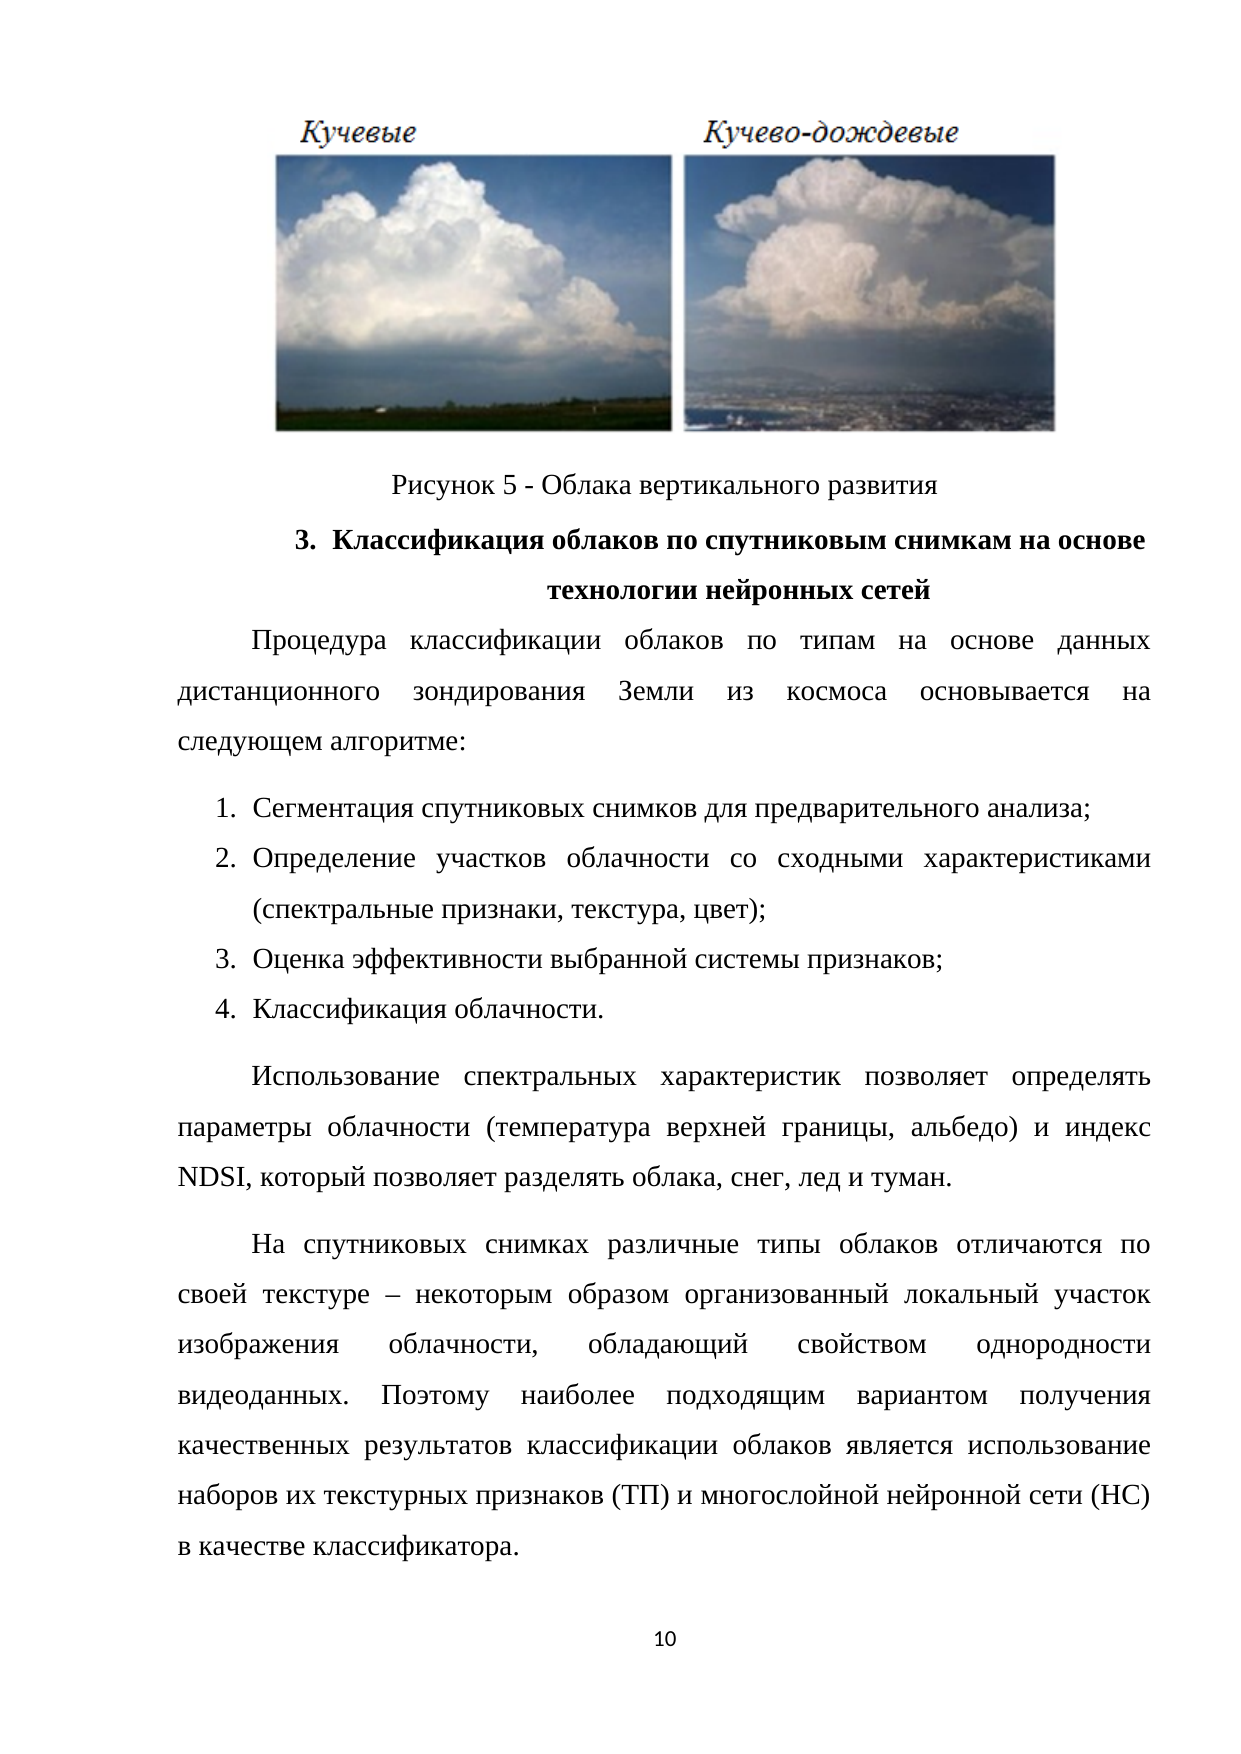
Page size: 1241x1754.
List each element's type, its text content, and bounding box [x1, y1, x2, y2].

picture [267, 118, 1062, 437]
list Классификация облачности. [215, 991, 1152, 1025]
text На спутниковых снимках различные типы облаков отличаются по своей текстуре – некоторым образом организованный локальный участок изображения облачности, обладающий свойством однородности видеоданных. Поэтому наиболее подходящим вариантом получения качественных результатов классификации облаков является использование наборов их текстурных признаков (ТП) и многослойной нейронной сети (НС) в качестве классификатора. [177, 1226, 1152, 1561]
subtitle Классификация облаков по спутниковым снимкам на основе технологии нейронных сетей [288, 522, 1152, 606]
list Сегментация спутниковых снимков для предварительного анализа; [215, 790, 1152, 824]
list Оценка эффективности выбранной системы признаков; [215, 941, 1152, 974]
text Использование спектральных характеристик позволяет определять параметры облачности (температура верхней границы, альбедо) и индекс NDSI, который позволяет разделять облака, снег, лед и туман. [177, 1058, 1152, 1192]
text Рисунок 5 - Облака вертикального развития [177, 467, 1152, 501]
text Процедура классификации облаков по типам на основе данных дистанционного зондирования Земли из космоса основывается на следующем алгоритме: [177, 622, 1152, 757]
list Определение участков облачности со сходными характеристиками (спектральные признаки, текстура, цвет); [215, 840, 1152, 924]
